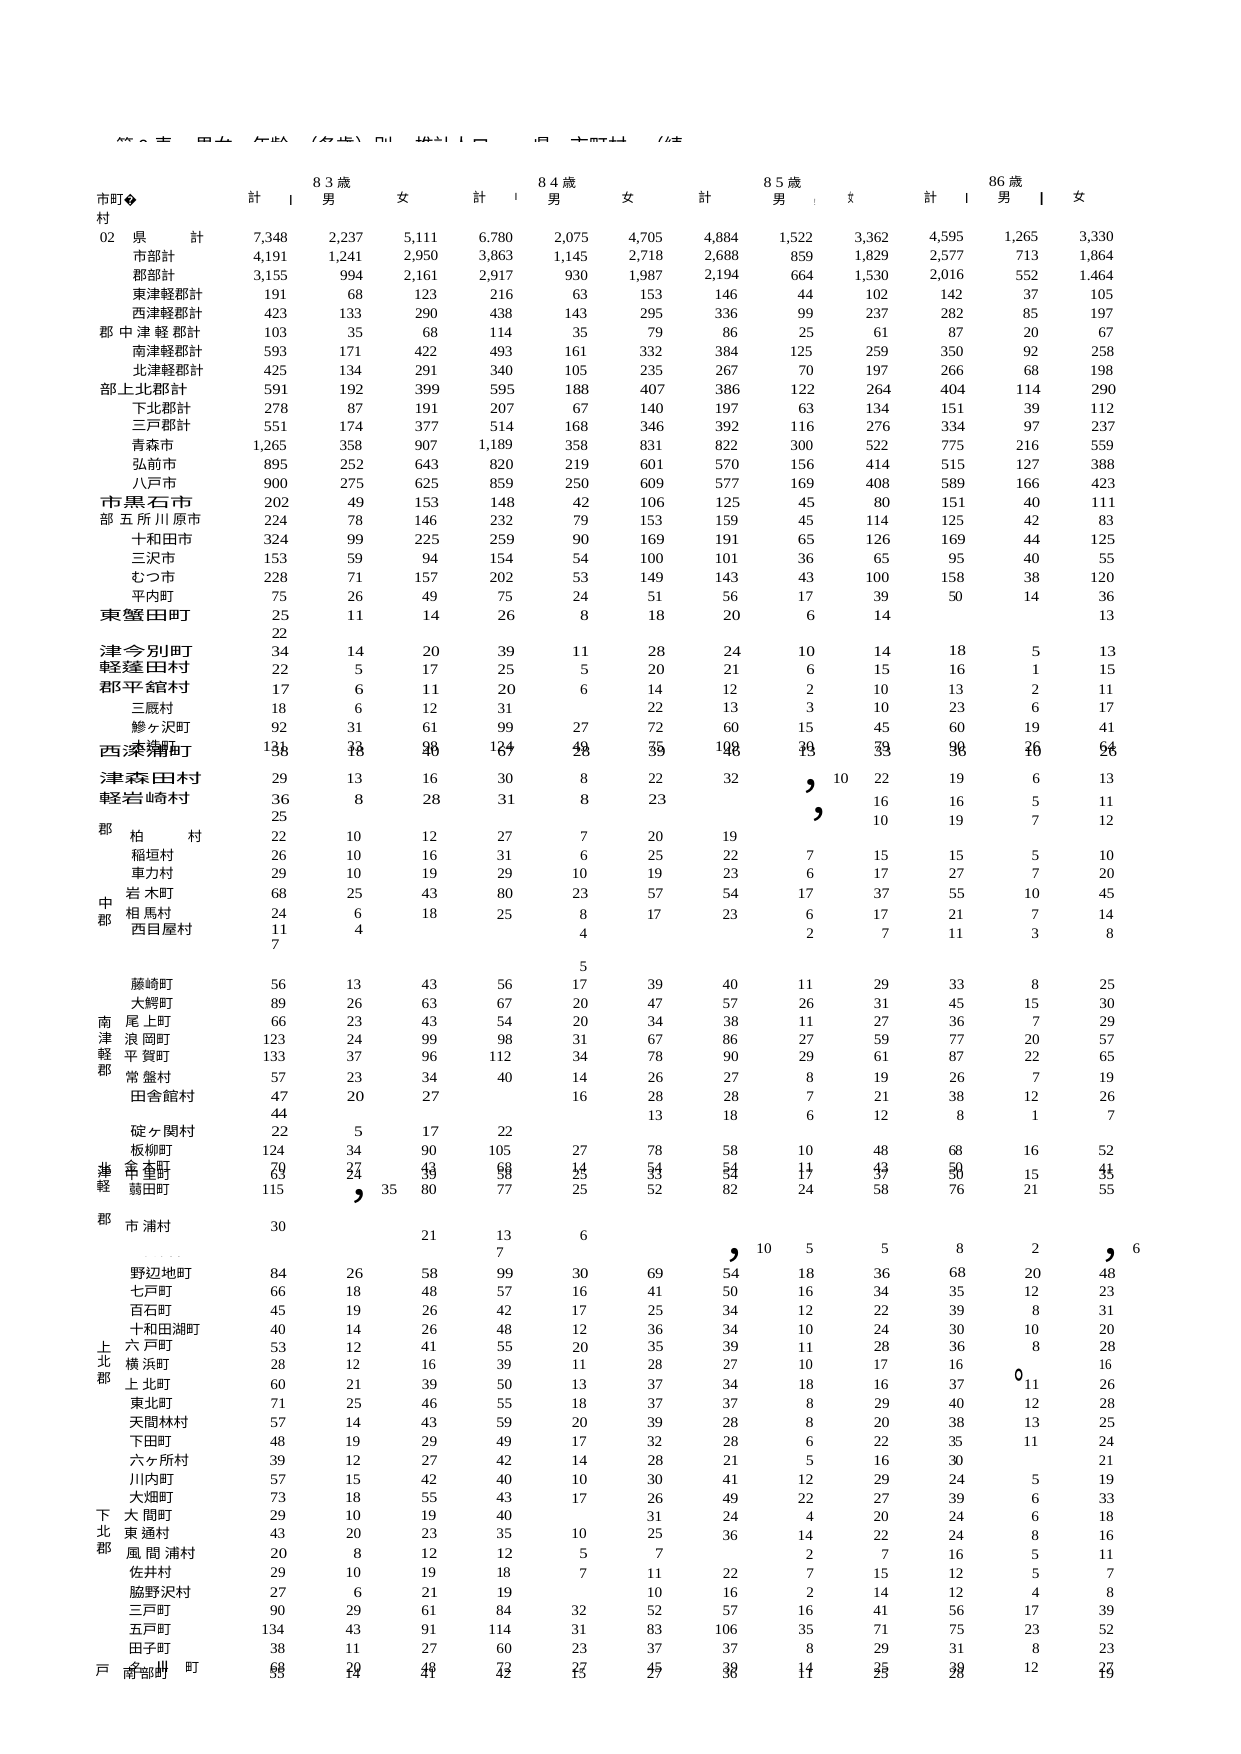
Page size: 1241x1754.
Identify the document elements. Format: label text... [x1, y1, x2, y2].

text 21 13 6 7 [421, 1227, 663, 1261]
text 西目屋村 11 4 7 [131, 922, 438, 952]
text 北 金 木町 70 27 43 68 14 54 54 11 43 50 [97, 1159, 964, 1177]
text 鰺ヶ沢町 92 31 61 99 27 72 60 15 45 60 19 41 [131, 718, 1240, 736]
text 北 横 浜町 28 12 16 39 11 28 27 10 17 16 16 [97, 1356, 1240, 1373]
text 17 26 49 22 27 39 6 33 [571, 1490, 1240, 1506]
text 南 尾 上町 66 23 43 54 20 34 38 11 27 36 7 29 [97, 1013, 1240, 1031]
text 下田町 48 19 29 49 17 32 28 6 22 35 [129, 1432, 964, 1450]
text 板柳町 124 34 90 105 27 78 58 10 48 68 [130, 1141, 964, 1159]
text 11 24 [1023, 1433, 1240, 1450]
text 13 18 6 12 8 1 7 [647, 1107, 1240, 1123]
text 北 東 通村 43 20 23 35 10 25 [96, 1524, 667, 1543]
text 田舎館村 47 20 27 44 [130, 1087, 513, 1122]
text 中 岩 木町 68 25 43 80 23 57 54 17 37 55 10 45 [98, 887, 1240, 902]
text 21 [1097, 1452, 1115, 1468]
text 計 I 男 女 計 I 男 女 計 男 ！ 女 計 I 男 I 女 [198, 191, 1135, 209]
text 田子町 38 11 27 60 23 37 37 8 29 31 8 23 [128, 1639, 1240, 1658]
text 青森市 1,265 358 907 1,189 358 831 822 300 522 775 216 559 [131, 436, 1240, 455]
text 2 7 11 3 8 [806, 924, 1240, 941]
text 平内町 75 26 49 75 24 51 56 17 39 50 [131, 587, 964, 605]
text 23 6 17 21 7 14 [722, 906, 1240, 923]
text 02 県 計 7,348 2,237 5,111 6.780 2,075 4,705 4,884 1,522 3,362 4,595 1,265 3,330 [99, 227, 1240, 246]
text 三厩村 18 6 12 31 [131, 699, 517, 717]
text 三沢市 153 59 94 154 54 100 101 36 65 95 40 55 [131, 549, 1240, 568]
text 下北郡計 278 87 191 207 67 140 197 63 134 151 39 112 [132, 399, 1240, 417]
text 名 Ill 町 68 20 48 72 27 45 39 14 25 39 [129, 1658, 968, 1676]
text 木造町 131 33 98 124 49 75 109 30 79 90 26 64 [131, 736, 1240, 755]
text 31 24 4 20 24 6 18 [647, 1508, 1240, 1524]
text 軽 蒻田町 115 ，35 80 77 25 52 82 24 58 76 21 55 [96, 1180, 1240, 1198]
text 7 11 22 7 15 12 5 7 [579, 1565, 1240, 1582]
text 36 14 22 24 8 16 [722, 1527, 1240, 1544]
text 市部計 4,191 1,241 2,950 3,863 1,145 2,718 2,688 859 1,829 2,577 713 1,864 [133, 247, 1240, 266]
text 市町�村 [96, 190, 142, 227]
text 上 六 戸町 53 12 41 55 20 35 39 11 28 36 8 28 [96, 1338, 1240, 1356]
text 市黒石市 202 49 153 148 42 106 125 45 80 151 40 111 [99, 493, 1240, 511]
text 津森田村 29 13 16 30 8 22 32 ，10 22 19 6 13 [98, 757, 1240, 791]
text ，10 5 5 8 2 ，6 [712, 1210, 1240, 1264]
text 脇野沢村 27 6 21 19 [129, 1583, 512, 1601]
text 碇ヶ関村 22 5 17 22 [130, 1122, 513, 1140]
text 13 [1096, 607, 1116, 623]
text 下 大 間町 29 10 19 40 [95, 1508, 516, 1524]
text 軽蓬田村 22 5 17 25 5 20 21 6 15 16 1 15 [98, 660, 1240, 678]
text 十和田湖町 40 14 26 48 12 36 34 10 24 30 10 20 [129, 1320, 1240, 1338]
text 佐井村 29 10 19 18 [129, 1563, 512, 1582]
text 東北町 71 25 46 55 18 37 37 8 29 40 12 28 [130, 1394, 1240, 1412]
text 10 16 2 14 12 4 8 [647, 1584, 1240, 1601]
text 十和田市 324 99 225 259 90 169 191 65 126 169 44 125 [131, 530, 1240, 549]
text 22 13 3 10 23 6 17 [647, 698, 1240, 715]
text 郡 中 津 軽 郡計 103 35 68 114 35 79 86 25 61 87 20 67 [99, 323, 1240, 341]
text 三戸町 90 29 61 84 32 52 57 16 41 56 17 39 [128, 1601, 1240, 1620]
text 16 52 [1023, 1142, 1240, 1158]
text 郡部計 3,155 994 2,161 2,917 930 1,987 2,194 664 1,530 2,016 552 1.464 [133, 266, 1240, 284]
text 東蟹田町 25 11 14 26 8 18 20 6 14 22 [99, 606, 964, 642]
text 北津軽郡計 425 134 291 340 105 235 267 70 197 266 68 198 [133, 361, 1240, 379]
text 部 五 所 川 原市 224 78 146 232 79 153 159 45 114 125 42 83 [99, 511, 1240, 529]
text 野辺地町 84 26 58 99 30 69 54 18 36 68 20 48 [130, 1264, 1240, 1282]
text 2 7 16 5 11 [806, 1546, 1240, 1562]
text 川内町 57 15 42 40 10 30 41 12 29 24 5 19 [129, 1470, 1240, 1488]
text 部上北郡計 591 192 399 595 188 407 386 122 264 404 114 290 [99, 380, 1240, 398]
text 東津軽郡計 191 68 123 216 63 153 146 44 102 142 37 105 [132, 285, 1240, 303]
text 七戸町 66 18 48 57 16 41 50 16 34 35 12 23 [130, 1282, 1240, 1300]
text 14 36 [1023, 588, 1240, 605]
text 八戸市 900 275 625 859 250 609 577 169 408 589 166 423 [132, 474, 1240, 492]
text 郡 風 間 浦村 20 8 12 12 5 7 [96, 1543, 667, 1563]
text 郡平舘村 17 6 11 20 [98, 678, 517, 699]
text 軽 平 賀町 133 37 96 112 34 78 90 29 61 87 22 65 [97, 1048, 1240, 1065]
text 軽岩崎村 36 8 28 31 8 23 25 [98, 791, 739, 824]
text 12 27 [1023, 1659, 1240, 1676]
text 郡 上 北町 60 21 39 50 13 37 34 18 16 37 11 26 [97, 1373, 1240, 1393]
text 41 [1096, 1160, 1115, 1177]
text むつ市 228 71 157 202 53 149 143 43 100 158 38 120 [131, 568, 1240, 586]
text 西津軽郡計 423 133 290 438 143 295 336 99 237 282 85 197 [132, 304, 1240, 323]
text 天間林村 57 14 43 59 20 39 28 8 20 38 13 25 [129, 1413, 1240, 1431]
text 25 8 17 [497, 906, 663, 923]
text 弘前市 895 252 643 820 219 601 570 156 414 515 127 388 [132, 455, 1240, 473]
text 六ヶ所村 39 12 27 42 14 28 21 5 16 30 [129, 1450, 964, 1469]
text 車力村 29 10 19 29 10 19 23 6 17 27 7 20 [131, 864, 1240, 883]
text 6 14 12 2 10 13 2 11 [580, 681, 1240, 697]
text 4 5 [579, 924, 663, 975]
text 16 16 5 11 [873, 793, 1240, 810]
text 郡 相 馬村 24 6 18 [97, 904, 438, 922]
text 大鰐町 89 26 63 67 20 47 57 26 31 45 15 30 [131, 994, 1240, 1013]
text 五戸町 134 43 91 114 31 83 106 35 71 75 23 52 [128, 1620, 1240, 1638]
text 8 3 歳 8 4歳 8 5 歳 86 歳 [198, 174, 1137, 191]
text 稲垣村 26 10 16 31 6 25 22 7 15 15 5 10 [131, 845, 1240, 864]
text 津今別町 34 14 20 39 11 28 24 10 14 18 5 13 [98, 642, 1240, 660]
text 三戸郡計 551 174 377 514 168 346 392 116 276 334 97 237 [131, 417, 1240, 435]
text 郡 柏 村 22 10 12 27 7 20 19 [98, 824, 739, 845]
text 大畑町 73 18 55 43 [129, 1488, 516, 1507]
text 郡 市 浦村 30 [97, 1210, 290, 1235]
text 百石町 45 19 26 42 17 25 34 12 22 39 8 31 [129, 1301, 1240, 1319]
text 10 19 7 12 [872, 812, 1240, 828]
text 南津軽郡計 593 171 422 493 161 332 384 125 259 350 92 258 [132, 342, 1240, 360]
text 16 28 28 7 21 38 12 26 [572, 1088, 1240, 1105]
text 藤崎町 56 13 43 56 17 39 40 11 29 33 8 25 [131, 975, 1240, 993]
text 郡 常 盤村 57 23 34 40 14 26 27 8 19 26 7 19 [97, 1065, 1240, 1086]
text 津 浪 岡町 123 24 99 98 31 67 86 27 59 77 20 57 [98, 1031, 1240, 1048]
